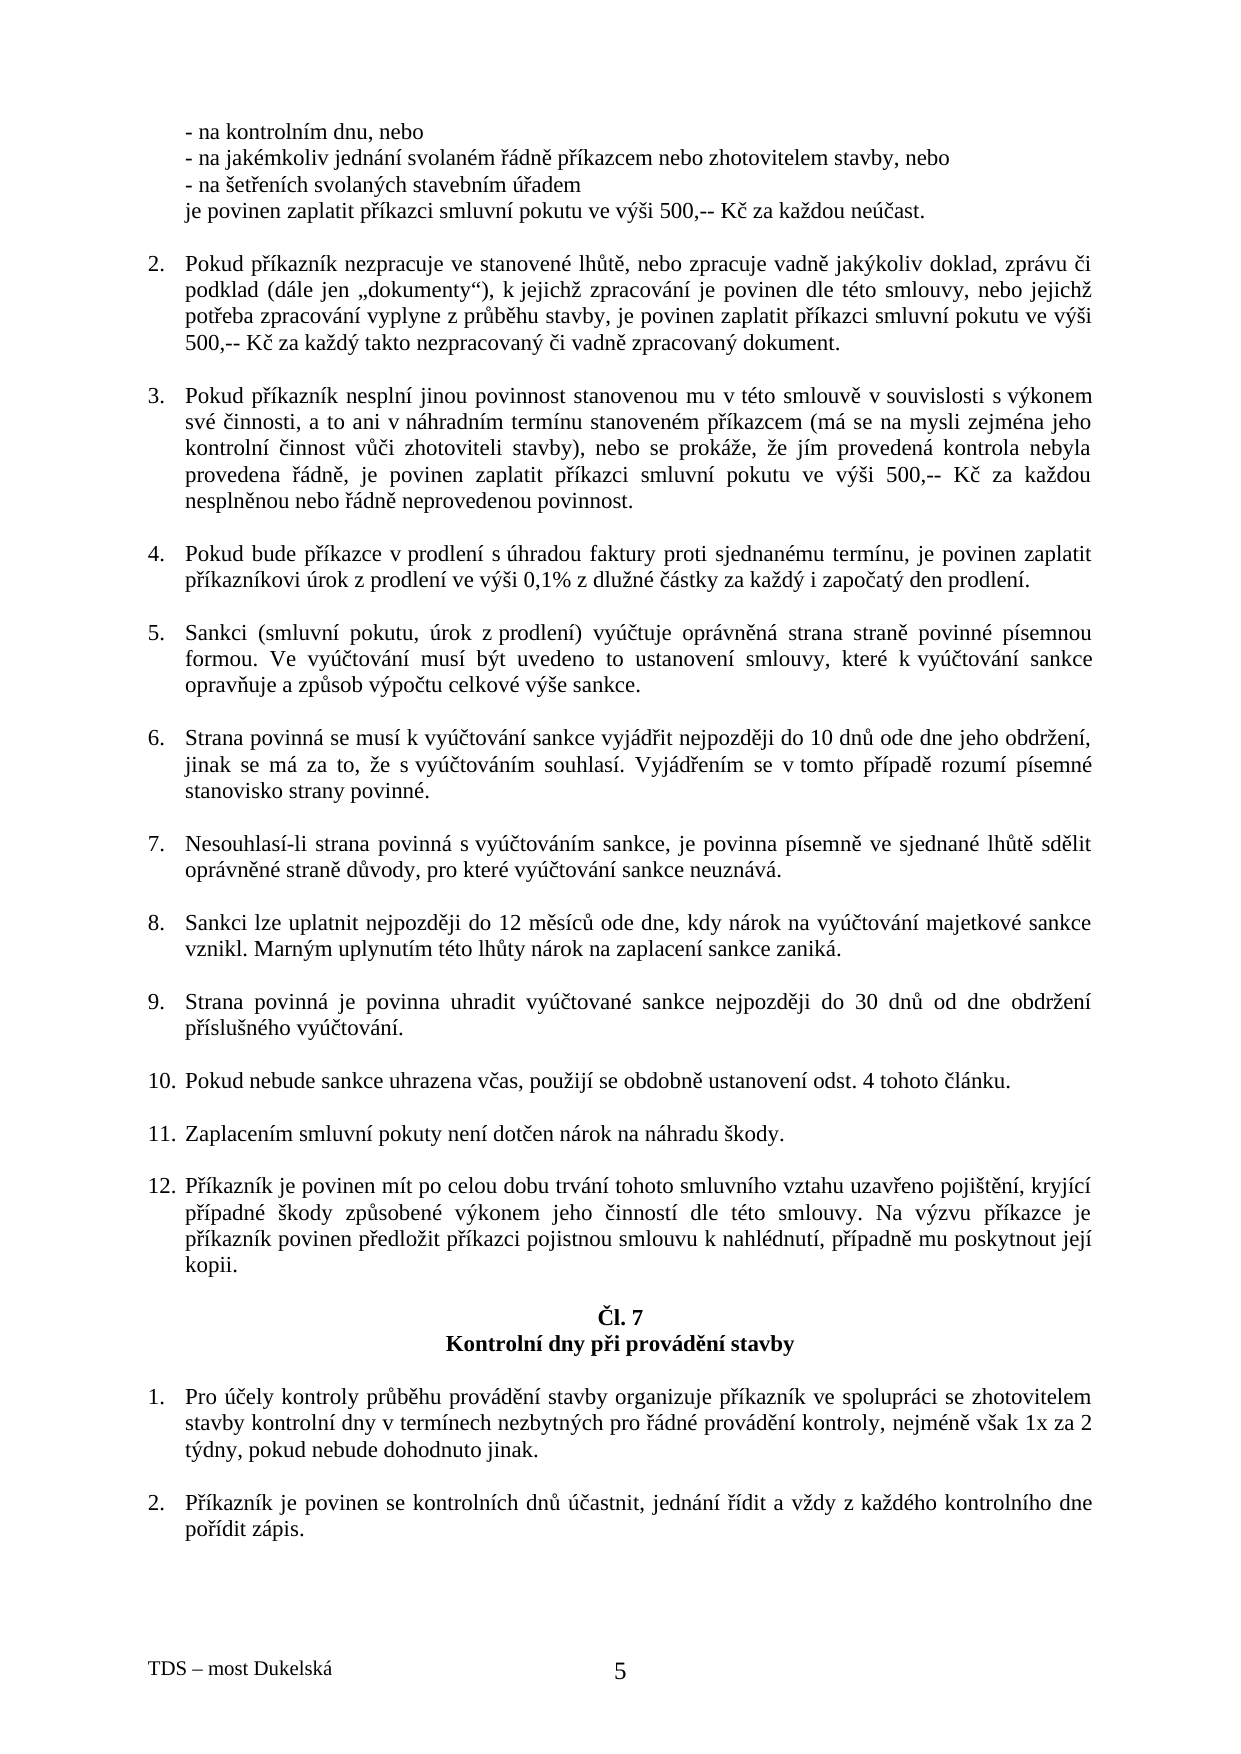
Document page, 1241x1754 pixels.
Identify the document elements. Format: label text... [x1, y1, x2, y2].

text Čl. 7 [148, 1304, 1092, 1330]
list Strana povinná je povinna uhradit vyúčtované sankce nejpozději do 30 dnů od dne obdržení příslušného vyúčtování. [148, 988, 1092, 1041]
list Příkazník je povinen se kontrolních dnů účastnit, jednání řídit a vždy z každého kontrolního dne pořídit zápis. [148, 1488, 1092, 1541]
list Zaplacením smluvní pokuty není dotčen nárok na náhradu škody. [148, 1119, 1092, 1146]
list Strana povinná se musí k vyúčtování sankce vyjádřit nejpozději do 10 dnů ode dne jeho obdržení, jinak se má za to, že s vyúčtováním souhlasí. Vyjádřením se v tomto případě rozumí písemné stanovisko strany povinné. [148, 724, 1092, 803]
text Kontrolní dny při provádění stavby [148, 1330, 1092, 1357]
text je povinen zaplatit příkazci smluvní pokutu ve výši 500,-- Kč za každou neúčast. [148, 197, 1092, 223]
list Sankci (smluvní pokutu, úrok z prodlení) vyúčtuje oprávněná strana straně povinné písemnou formou. Ve vyúčtování musí být uvedeno to ustanovení smlouvy, které k vyúčtování sankce opravňuje a způsob výpočtu celkové výše sankce. [148, 619, 1092, 698]
list Pokud příkazník nesplní jinou povinnost stanovenou mu v této smlouvě v souvislosti s výkonem své činnosti, a to ani v náhradním termínu stanoveném příkazcem (má se na mysli zejména jeho kontrolní činnost vůči zhotoviteli stavby), nebo se prokáže, že jím provedená kontrola nebyla provedena řádně, je povinen zaplatit příkazci smluvní pokutu ve výši 500,-- Kč za každou nesplněnou nebo řádně neprovedenou povinnost. [148, 382, 1092, 513]
list Pokud bude příkazce v prodlení s úhradou faktury proti sjednanému termínu, je povinen zaplatit příkazníkovi úrok z prodlení ve výši 0,1% z dlužné částky za každý i započatý den prodlení. [148, 540, 1092, 592]
text - na kontrolním dnu, nebo [148, 118, 1092, 144]
text - na šetřeních svolaných stavebním úřadem [148, 171, 1092, 197]
list Pokud nebude sankce uhrazena včas, použijí se obdobně ustanovení odst. 4 tohoto článku. [148, 1067, 1092, 1093]
list Sankci lze uplatnit nejpozději do 12 měsíců ode dne, kdy nárok na vyúčtování majetkové sankce vznikl. Marným uplynutím této lhůty nárok na zaplacení sankce zaniká. [148, 909, 1092, 961]
list Pro účely kontroly průběhu provádění stavby organizuje příkazník ve spolupráci se zhotovitelem stavby kontrolní dny v termínech nezbytných pro řádné provádění kontroly, nejméně však 1x za 2 týdny, pokud nebude dohodnuto jinak. [148, 1383, 1092, 1462]
text - na jakémkoliv jednání svolaném řádně příkazcem nebo zhotovitelem stavby, nebo [148, 144, 1092, 171]
list Příkazník je povinen mít po celou dobu trvání tohoto smluvního vztahu uzavřeno pojištění, kryjící případné škody způsobené výkonem jeho činností dle této smlouvy. Na výzvu příkazce je příkazník povinen předložit příkazci pojistnou smlouvu k nahlédnutí, případně mu poskytnout její kopii. [148, 1172, 1092, 1278]
list Pokud příkazník nezpracuje ve stanovené lhůtě, nebo zpracuje vadně jakýkoliv doklad, zprávu či podklad (dále jen „dokumenty“), k jejichž zpracování je povinen dle této smlouvy, nebo jejichž potřeba zpracování vyplyne z průběhu stavby, je povinen zaplatit příkazci smluvní pokutu ve výši 500,-- Kč za každý takto nezpracovaný či vadně zpracovaný dokument. [148, 250, 1092, 355]
list Nesouhlasí-li strana povinná s vyúčtováním sankce, je povinna písemně ve sjednané lhůtě sdělit oprávněné straně důvody, pro které vyúčtování sankce neuznává. [148, 830, 1092, 882]
